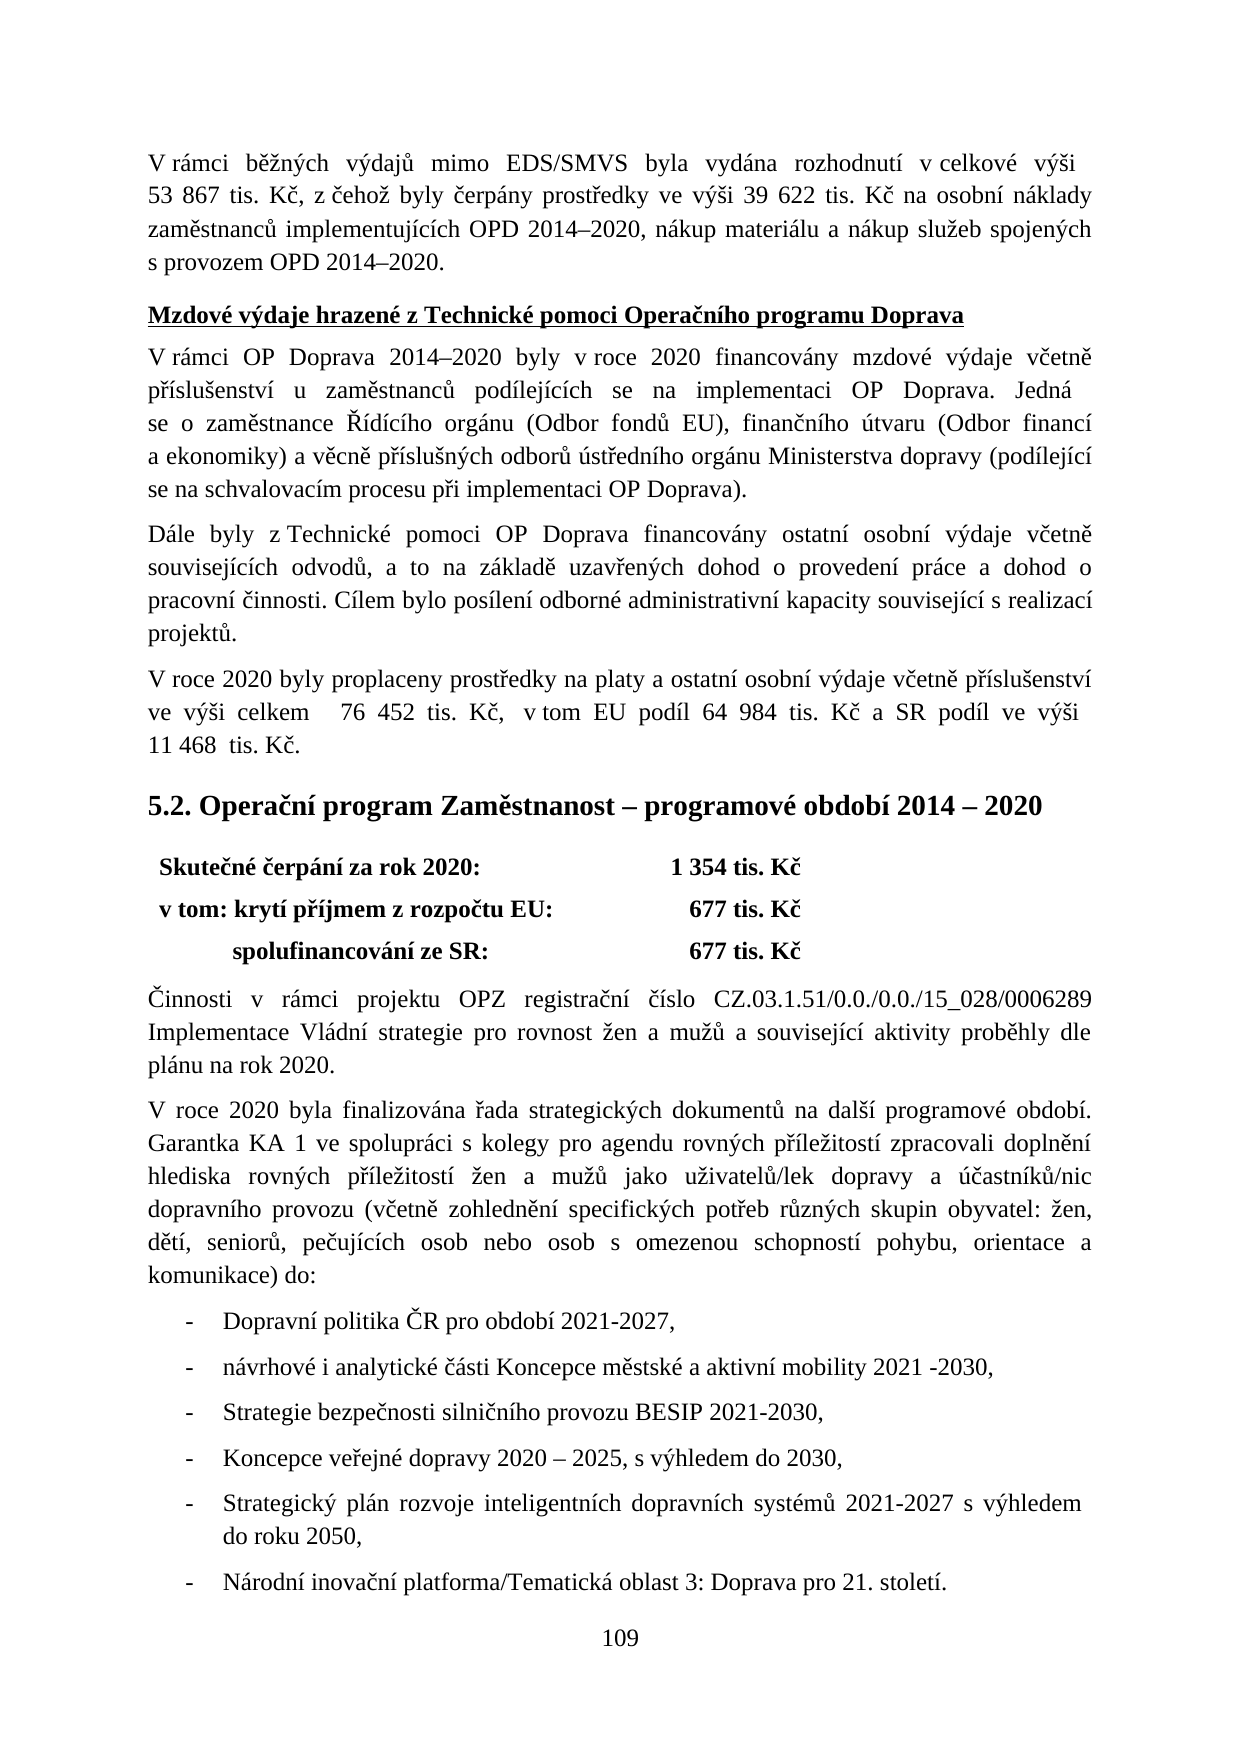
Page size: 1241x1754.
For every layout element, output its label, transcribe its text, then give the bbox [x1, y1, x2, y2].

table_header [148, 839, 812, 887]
list Strategický plán rozvoje inteligentních dopravních systémů 2021-2027 s výhledem do roku 2050, [185, 1488, 1093, 1550]
list návrhové i analytické části Koncepce městské a aktivní mobility 2021 -2030, [185, 1352, 1093, 1380]
list Dopravní politika ČR pro období 2021-2027, [185, 1306, 1093, 1335]
text V rámci běžných výdajů mimo EDS/SMVS byla vydána rozhodnutí v celkové výši 53 867 tis. Kč, z čehož byly čerpány prostředky ve výši 39 622 tis. Kč na osobní náklady zaměstnanců implementujících OPD 2014–2020, nákup materiálu a nákup služeb spojených s provozem OPD 2014–2020. [148, 148, 1093, 275]
text Mzdové výdaje hrazené z Technické pomoci Operačního programu Doprava [148, 301, 1093, 329]
text Činnosti v rámci projektu OPZ registrační číslo CZ.03.1.51/0.0./0.0./15_028/0006289 Implementace Vládní strategie pro rovnost žen a mužů a související aktivity proběhly dle plánu na rok 2020. [148, 984, 1093, 1079]
list Koncepce veřejné dopravy 2020 – 2025, s výhledem do 2030, [185, 1443, 1093, 1471]
text V roce 2020 byla finalizována řada strategických dokumentů na další programové období. Garantka KA 1 ve spolupráci s kolegy pro agendu rovných příležitostí zpracovali doplnění hlediska rovných příležitostí žen a mužů jako uživatelů/lek dopravy a účastníků/nic dopravního provozu (včetně zohlednění specifických potřeb různých skupin obyvatel: žen, dětí, seniorů, pečujících osob nebo osob s omezenou schopností pohybu, orientace a komunikace) do: [148, 1095, 1093, 1289]
text Operační program Zaměstnanost – programové období 2014 – 2020 [148, 788, 1093, 822]
text V rámci OP Doprava 2014–2020 byly v roce 2020 financovány mzdové výdaje včetně příslušenství u zaměstnanců podílejících se na implementaci OP Doprava. Jedná se o zaměstnance Řídícího orgánu (Odbor fondů EU), finančního útvaru (Odbor financí a ekonomiky) a věcně příslušných odborů ústředního orgánu Ministerstva dopravy (podílející se na schvalovacím procesu při implementaci OP Doprava). [148, 342, 1093, 503]
list Strategie bezpečnosti silničního provozu BESIP 2021-2030, [185, 1397, 1093, 1426]
text Dále byly z Technické pomoci OP Doprava financovány ostatní osobní výdaje včetně souvisejících odvodů, a to na základě uzavřených dohod o provedení práce a dohod o pracovní činnosti. Cílem bylo posílení odborné administrativní kapacity související s realizací projektů. [148, 519, 1093, 647]
list Národní inovační platforma/Tematická oblast 3: Doprava pro 21. století. [185, 1567, 1093, 1595]
text V roce 2020 byly proplaceny prostředky na platy a ostatní osobní výdaje včetně příslušenství ve výši celkem 76 452 tis. Kč, v tom EU podíl 64 984 tis. Kč a SR podíl ve výši 11 468 tis. Kč. [148, 664, 1093, 759]
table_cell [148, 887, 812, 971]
